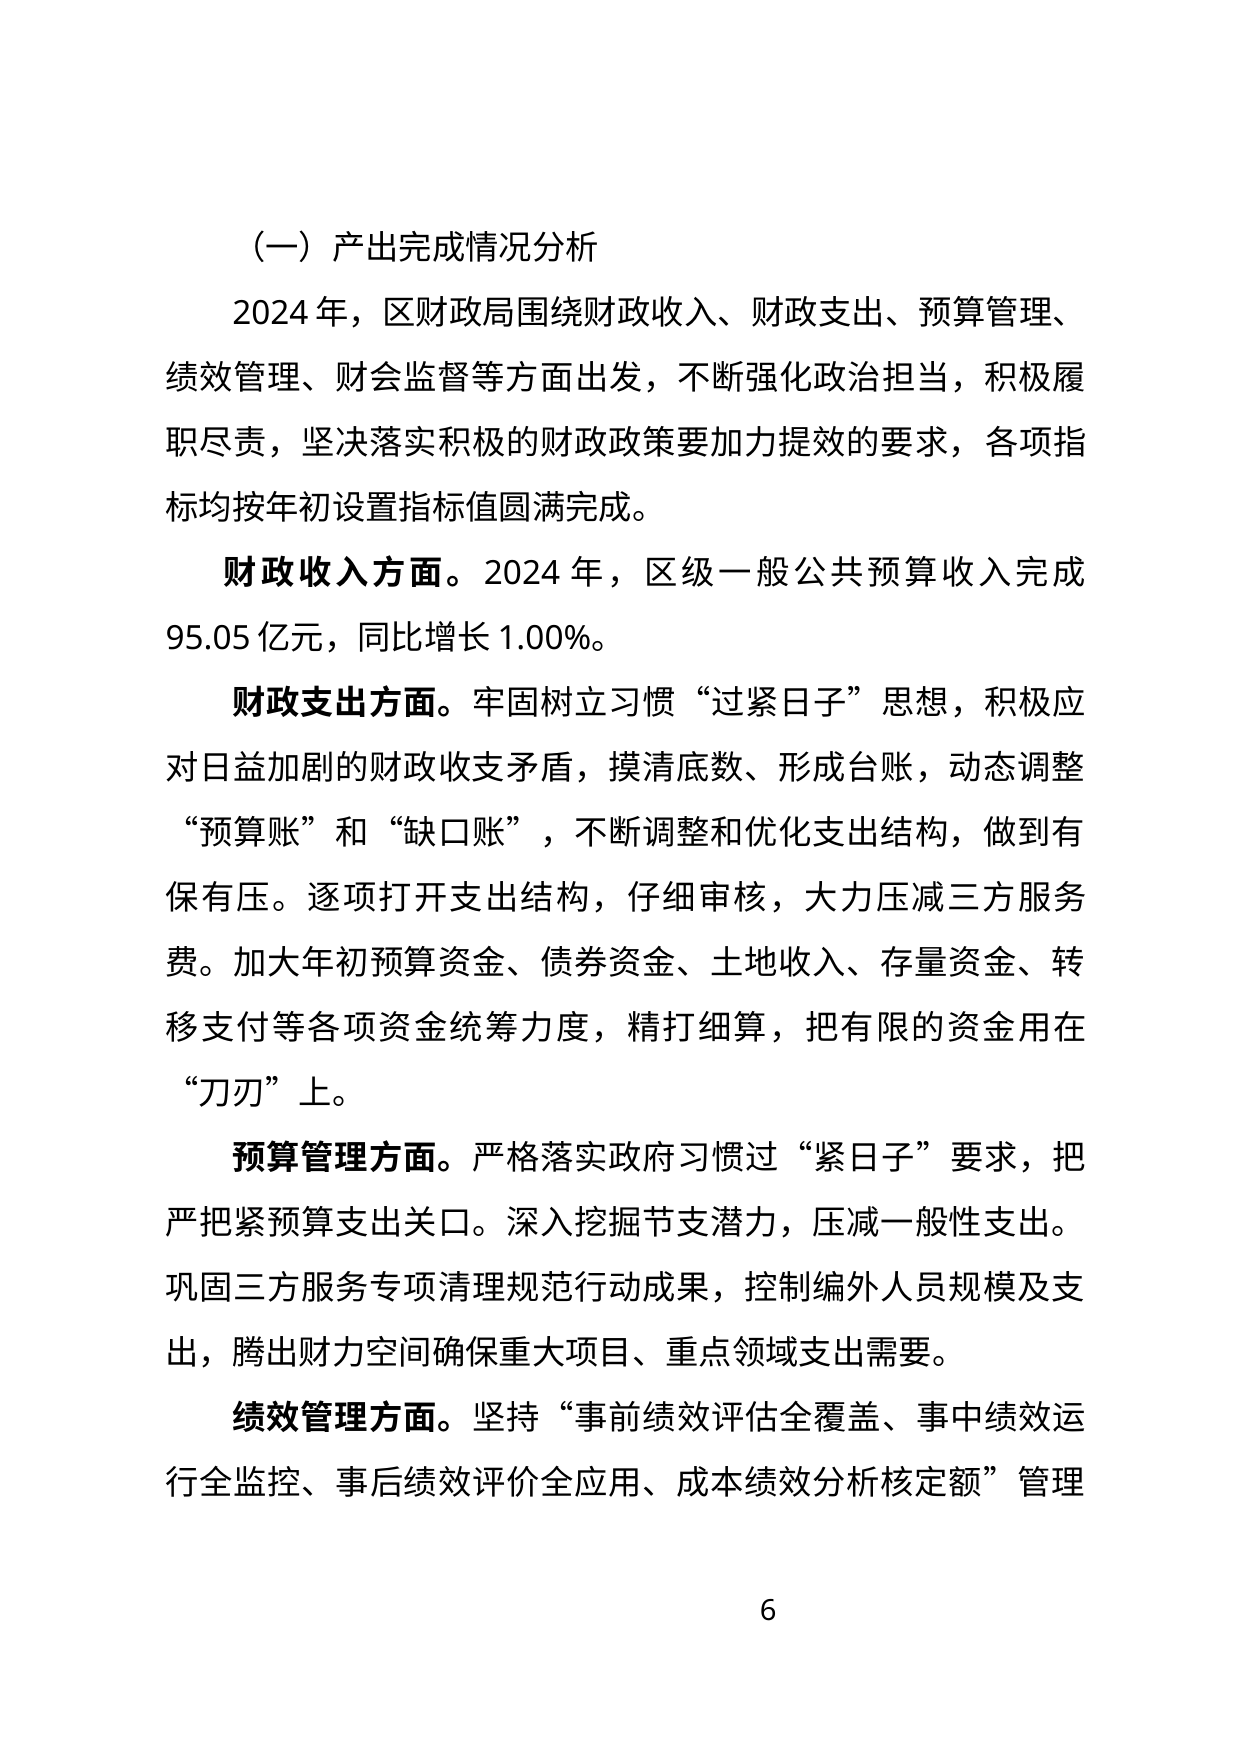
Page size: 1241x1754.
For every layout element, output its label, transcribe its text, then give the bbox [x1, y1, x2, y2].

text 财政收入方面。2024年，区级一般公共预算收入完成95.05亿元，同比增长1.00%。 [165, 537, 1087, 667]
text （一）产出完成情况分析 [165, 212, 1087, 277]
text 财政支出方面。牢固树立习惯“过紧日子”思想，积极应对日益加剧的财政收支矛盾，摸清底数、形成台账，动态调整“预算账”和“缺口账”，不断调整和优化支出结构，做到有保有压。逐项打开支出结构，仔细审核，大力压减三方服务费。加大年初预算资金、债券资金、土地收入、存量资金、转移支付等各项资金统筹力度，精打细算，把有限的资金用在“刀刃”上。 [165, 667, 1087, 1122]
text 2024年，区财政局围绕财政收入、财政支出、预算管理、绩效管理、财会监督等方面出发，不断强化政治担当，积极履职尽责，坚决落实积极的财政政策要加力提效的要求，各项指标均按年初设置指标值圆满完成。 [165, 277, 1087, 537]
list 预算管理方面。严格落实政府习惯过“紧日子”要求，把严把紧预算支出关口。深入挖掘节支潜力，压减一般性支出。巩固三方服务专项清理规范行动成果，控制编外人员规模及支出，腾出财力空间确保重大项目、重点领域支出需要。 [165, 1122, 1087, 1382]
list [165, 1382, 1087, 1512]
